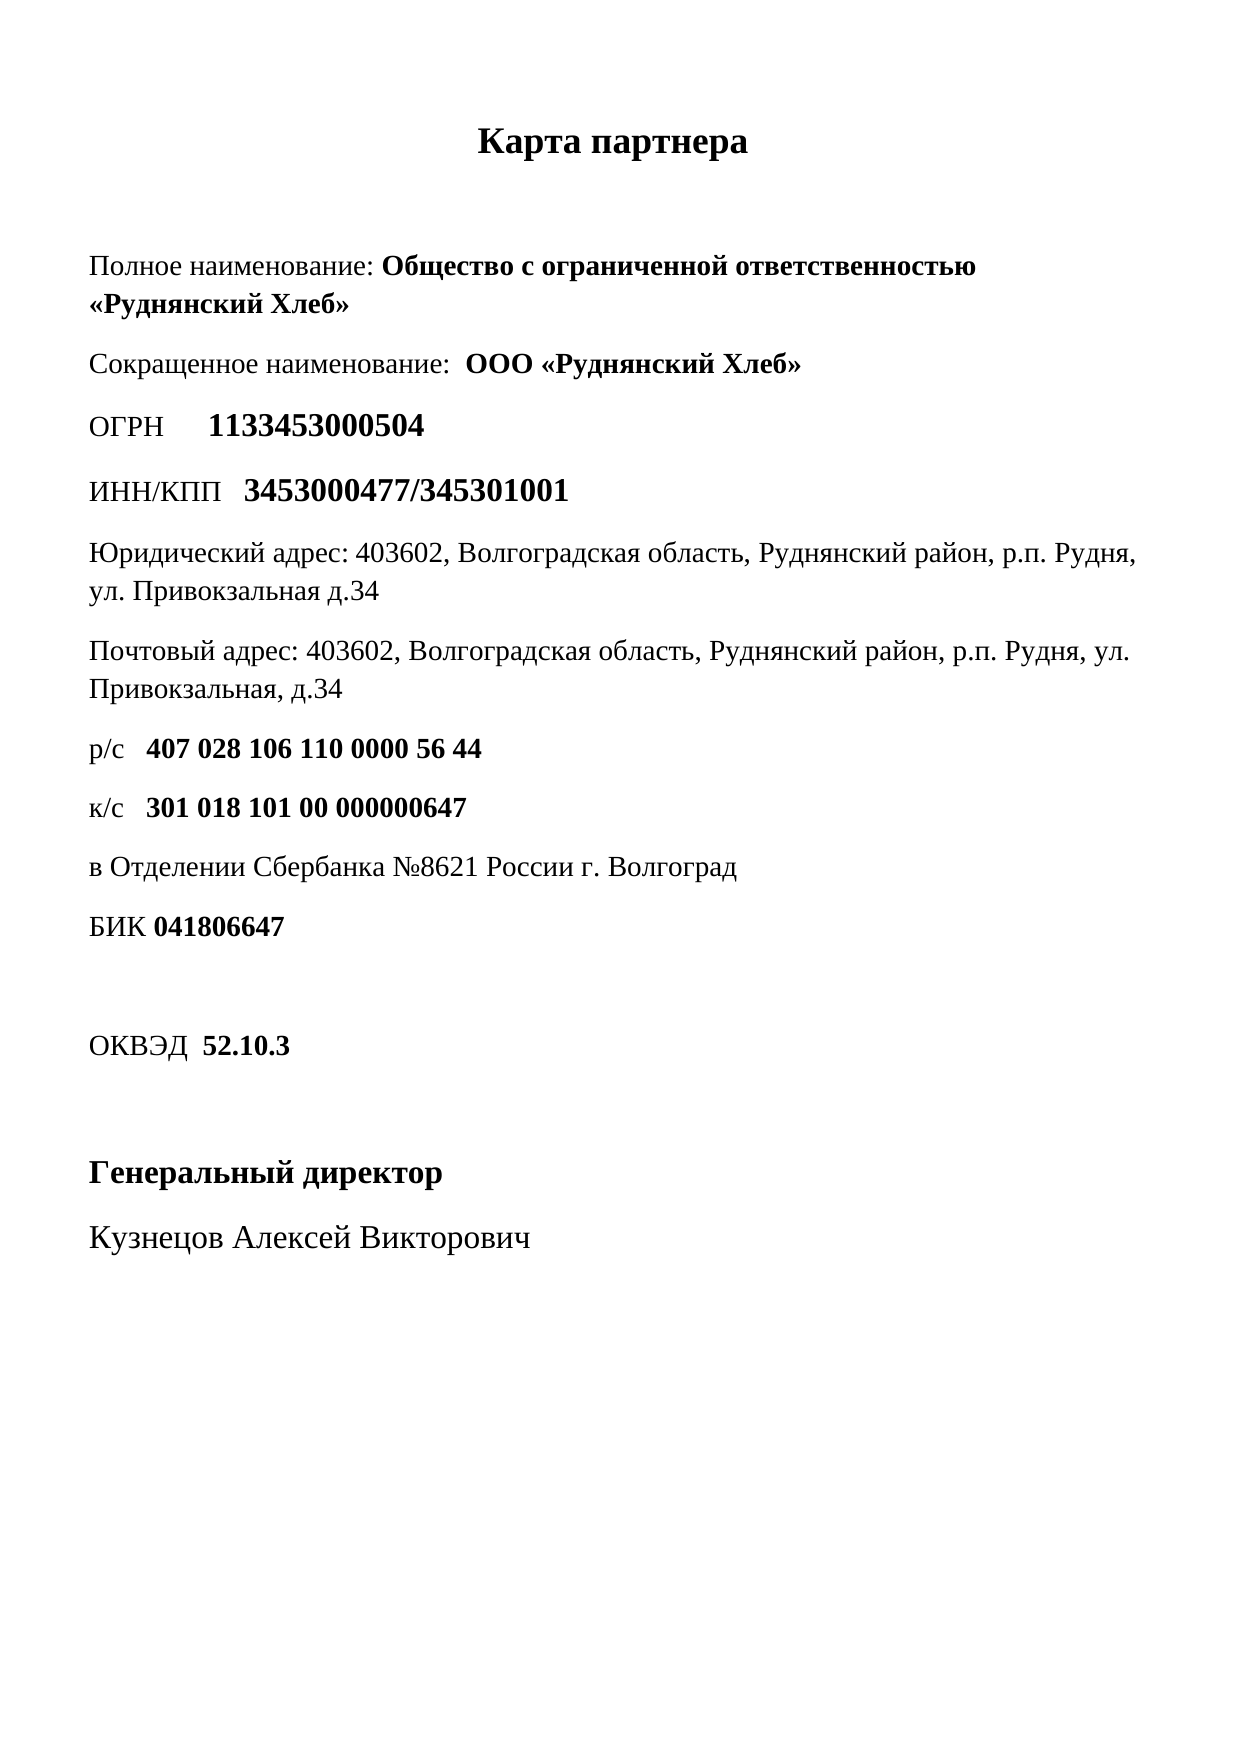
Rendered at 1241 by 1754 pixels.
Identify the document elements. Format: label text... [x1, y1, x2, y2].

text ОКВЭД 52.10.3 [89, 1028, 1137, 1061]
text Кузнецов Алексей Викторович [89, 1217, 1137, 1255]
text БИК 041806647 [89, 909, 1137, 942]
text ИНН/КПП 3453000477/345301001 [89, 470, 1137, 508]
text Полное наименование: Общество с ограниченной ответственностью «Руднянский Хлеб» [89, 248, 1137, 320]
text к/с 301 018 101 00 000000647 [89, 790, 1137, 824]
text Карта партнера [89, 118, 1137, 161]
text Генеральный директор [89, 1152, 1137, 1190]
text ОГРН 1133453000504 [89, 405, 1137, 443]
text в Отделении Сбербанка №8621 России г. Волгоград [89, 849, 1137, 883]
text Сокращенное наименование: ООО «Руднянский Хлеб» [89, 346, 1137, 379]
text Почтовый адрес: 403602, Волгоградская область, Руднянский район, р.п. Рудня, ул. Привокзальная, д.34 [89, 633, 1137, 705]
text р/с 407 028 106 110 0000 56 44 [89, 731, 1137, 764]
text Юридический адрес: 403602, Волгоградская область, Руднянский район, р.п. Рудня, ул. Привокзальная д.34 [89, 535, 1137, 607]
